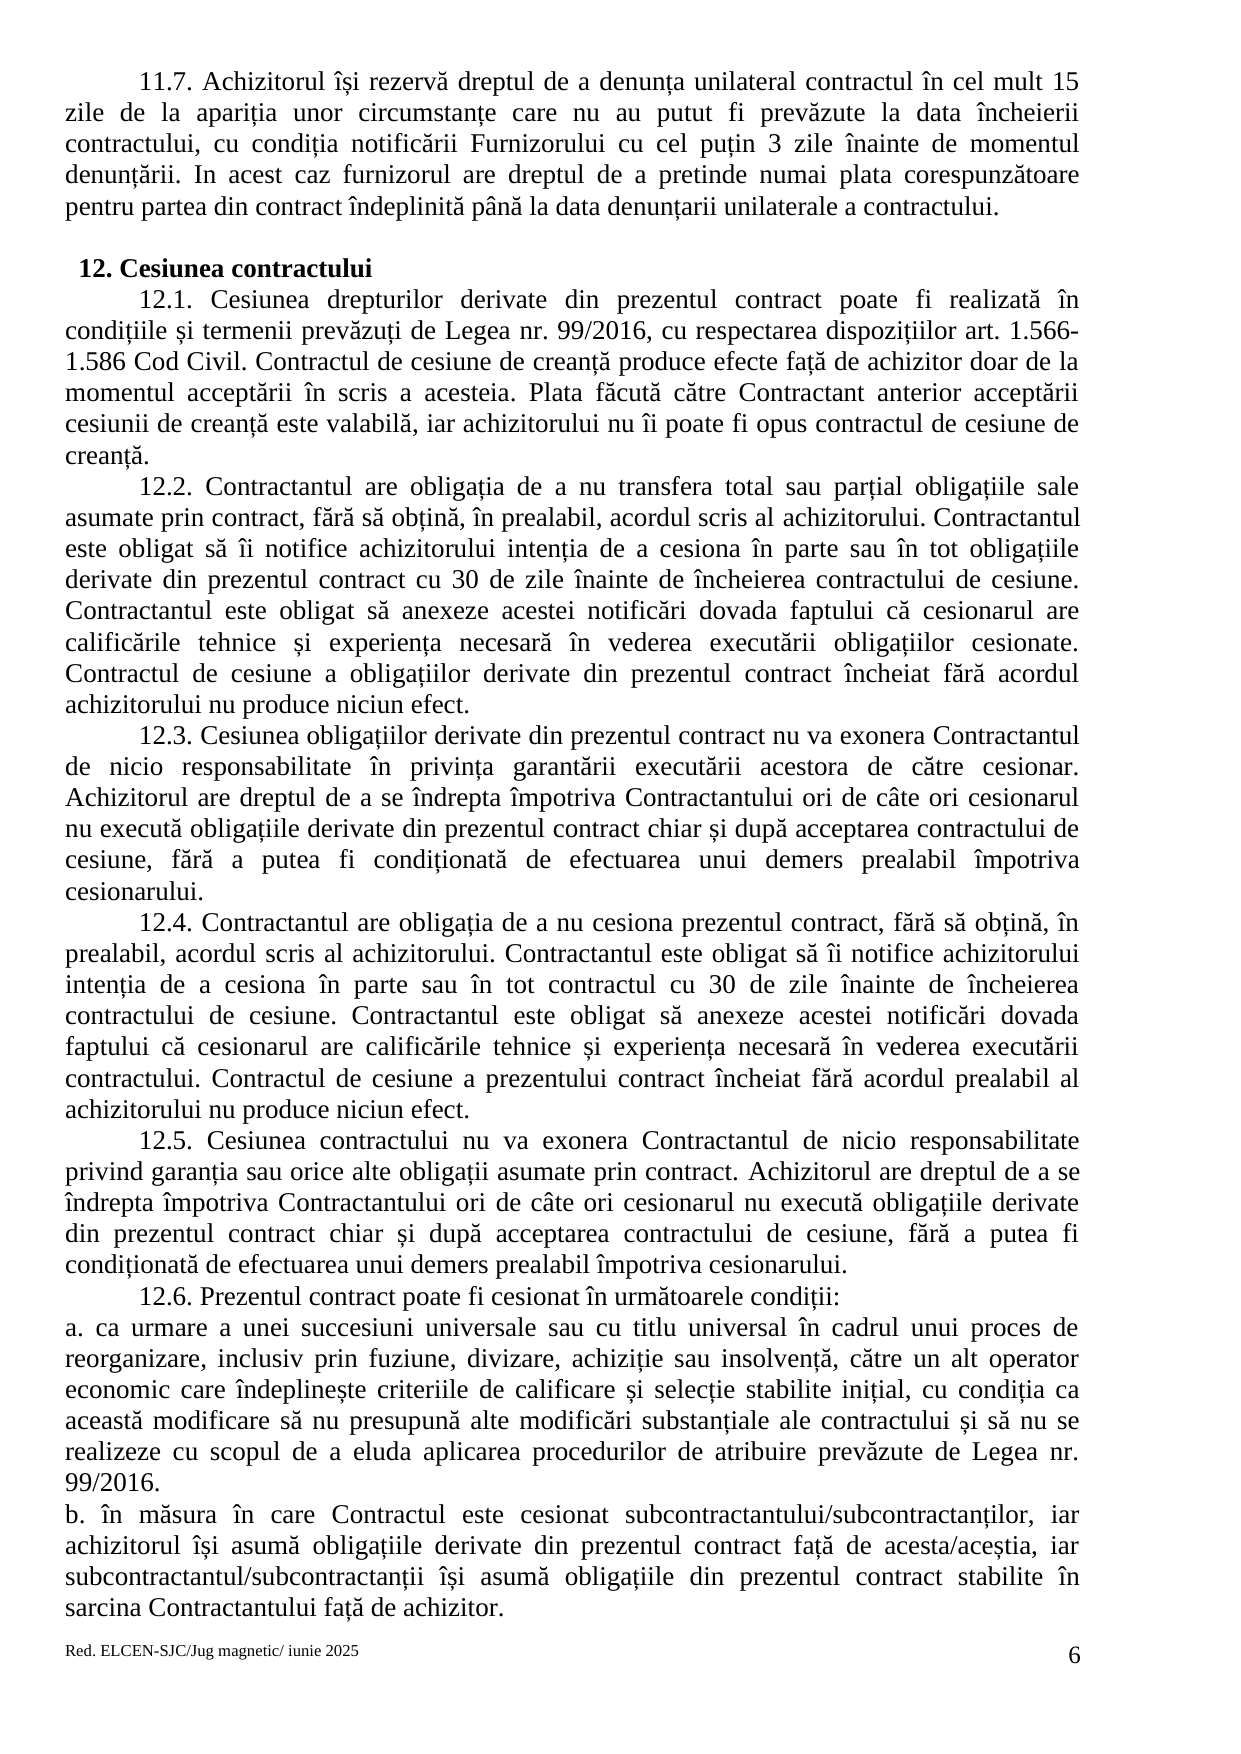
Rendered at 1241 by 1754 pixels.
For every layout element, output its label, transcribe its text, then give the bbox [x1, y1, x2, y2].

text 12.3. Cesiunea obligațiilor derivate din prezentul contract nu va exonera Contractantul de nicio responsabilitate în privința garantării executării acestora de către cesionar. Achizitorul are dreptul de a se îndrepta împotriva Contractantului ori de câte ori cesionarul nu execută obligațiile derivate din prezentul contract chiar și după acceptarea contractului de cesiune, fără a putea fi condiționată de efectuarea unui demers prealabil împotriva cesionarului. [65, 719, 1081, 906]
text 12.2. Contractantul are obligația de a nu transfera total sau parțial obligațiile sale asumate prin contract, fără să obțină, în prealabil, acordul scris al achizitorului. Contractantul este obligat să îi notifice achizitorului intenția de a cesiona în parte sau în tot obligațiile derivate din prezentul contract cu 30 de zile înainte de încheierea contractului de cesiune. Contractantul este obligat să anexeze acestei notificări dovada faptului că cesionarul are calificările tehnice și experiența necesară în vederea executării obligațiilor cesionate. Contractul de cesiune a obligațiilor derivate din prezentul contract încheiat fără acordul achizitorului nu produce niciun efect. [65, 470, 1081, 719]
text 12.5. Cesiunea contractului nu va exonera Contractantul de nicio responsabilitate privind garanția sau orice alte obligații asumate prin contract. Achizitorul are dreptul de a se îndrepta împotriva Contractantului ori de câte ori cesionarul nu execută obligațiile derivate din prezentul contract chiar și după acceptarea contractului de cesiune, fără a putea fi condiționată de efectuarea unui demers prealabil împotriva cesionarului. [65, 1124, 1081, 1280]
text b. în măsura în care Contractul este cesionat subcontractantului/subcontractanților, iar achizitorul își asumă obligațiile derivate din prezentul contract față de acesta/aceștia, iar subcontractantul/subcontractanții își asumă obligațiile din prezentul contract stabilite în sarcina Contractantului față de achizitor. [65, 1498, 1081, 1622]
text 12.1. Cesiunea drepturilor derivate din prezentul contract poate fi realizată în condițiile și termenii prevăzuți de Legea nr. 99/2016, cu respectarea dispozițiilor art. 1.566-1.586 Cod Civil. Contractul de cesiune de creanță produce efecte față de achizitor doar de la momentul acceptării în scris a acesteia. Plata făcută către Contractant anterior acceptării cesiunii de creanță este valabilă, iar achizitorului nu îi poate fi opus contractul de cesiune de creanță. [65, 283, 1081, 470]
text 12.4. Contractantul are obligația de a nu cesiona prezentul contract, fără să obțină, în prealabil, acordul scris al achizitorului. Contractantul este obligat să îi notifice achizitorului intenția de a cesiona în parte sau în tot contractul cu 30 de zile înainte de încheierea contractului de cesiune. Contractantul este obligat să anexeze acestei notificări dovada faptului că cesionarul are calificările tehnice și experiența necesară în vederea executării contractului. Contractul de cesiune a prezentului contract încheiat fără acordul prealabil al achizitorului nu produce niciun efect. [65, 906, 1081, 1124]
text 12.6. Prezentul contract poate fi cesionat în următoarele condiții: [65, 1280, 1081, 1311]
text a. ca urmare a unei succesiuni universale sau cu titlu universal în cadrul unui proces de reorganizare, inclusiv prin fuziune, divizare, achiziție sau insolvență, către un alt operator economic care îndeplinește criteriile de calificare și selecție stabilite inițial, cu condiția ca această modificare să nu presupună alte modificări substanțiale ale contractului și să nu se realizeze cu scopul de a eluda aplicarea procedurilor de atribuire prevăzute de Legea nr. 99/2016. [65, 1311, 1081, 1498]
list 11.7. Achizitorul își rezervă dreptul de a denunța unilateral contractul în cel mult 15 zile de la apariția unor circumstanțe care nu au putut fi prevăzute la data încheierii contractului, cu condiția notificării Furnizorului cu cel puțin 3 zile înainte de momentul denunțării. In acest caz furnizorul are dreptul de a pretinde numai plata corespunzătoare pentru partea din contract îndeplinită până la data denunțarii unilaterale a contractului. [65, 65, 1081, 221]
text 12. Cesiunea contractului [65, 252, 1081, 283]
